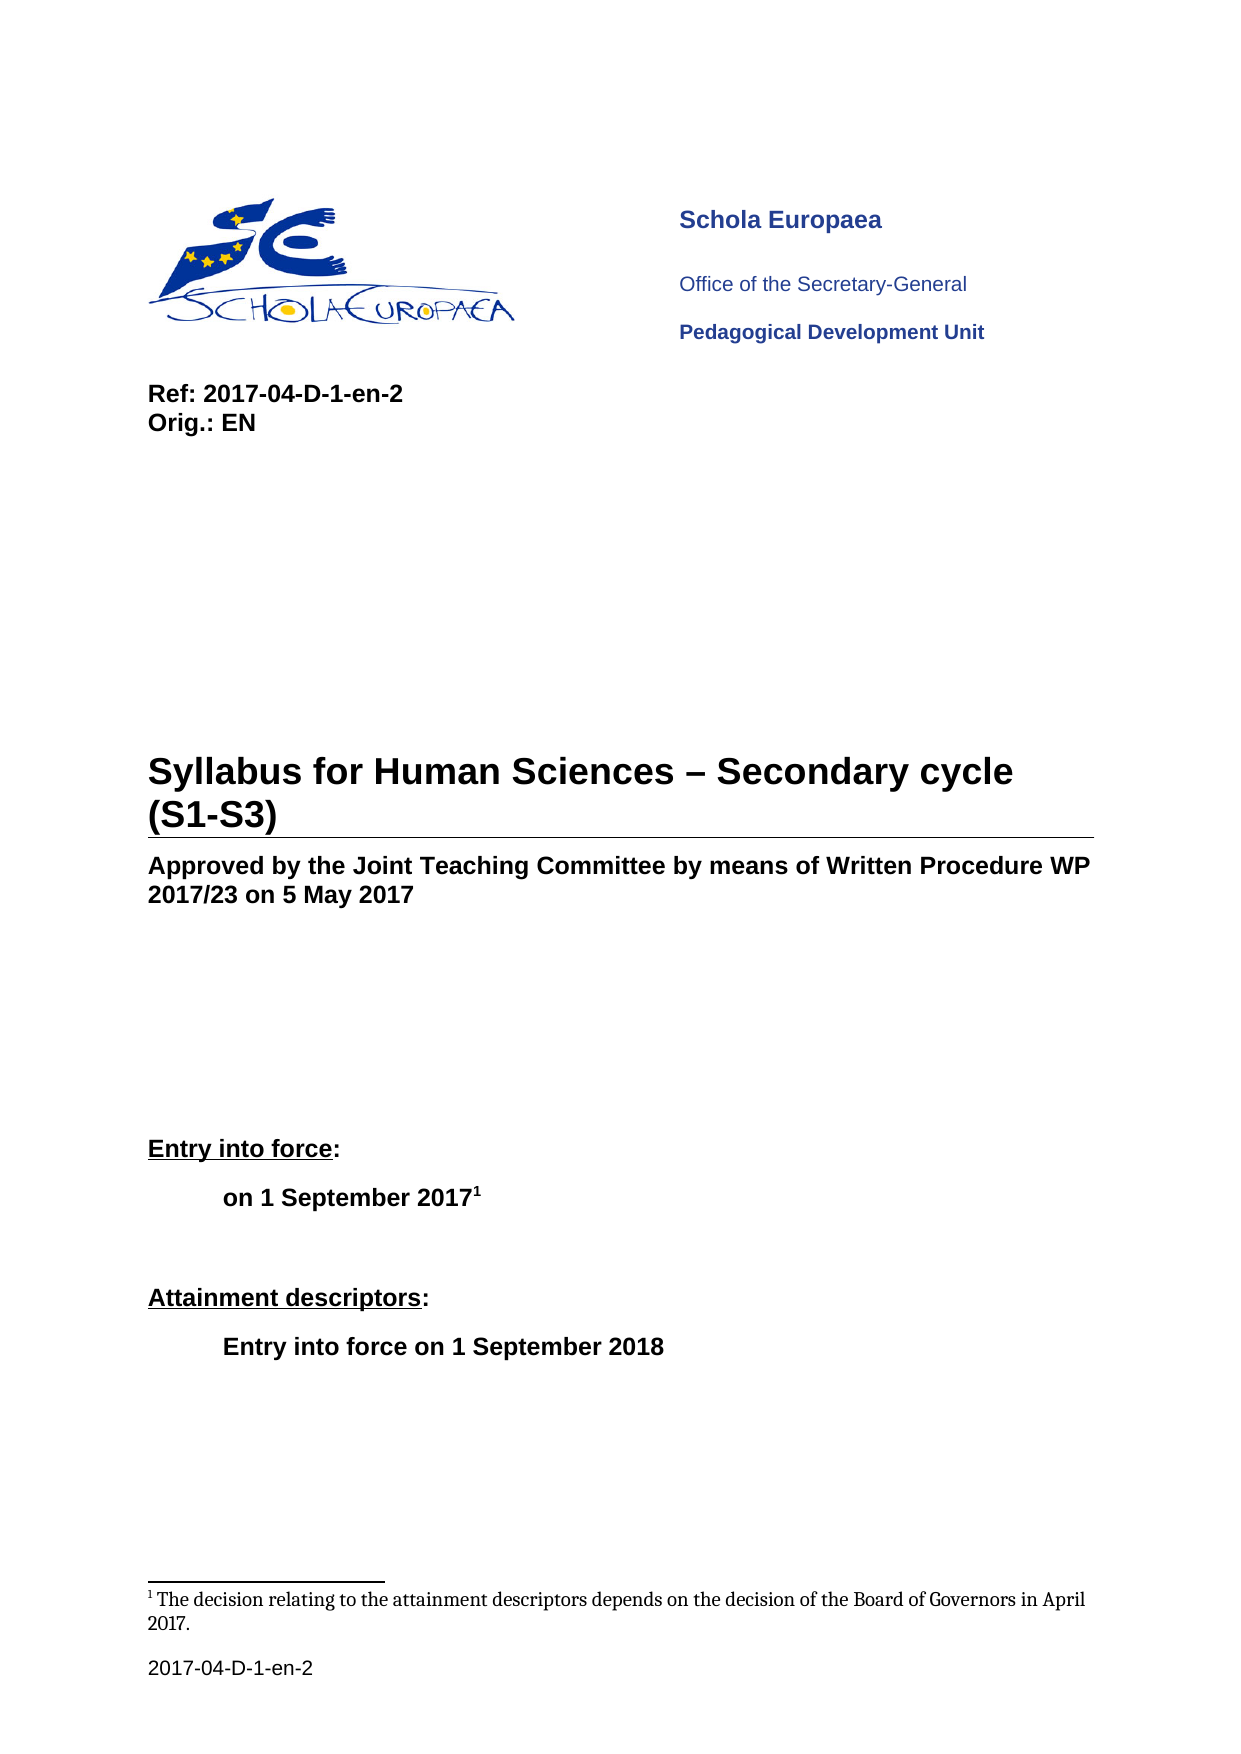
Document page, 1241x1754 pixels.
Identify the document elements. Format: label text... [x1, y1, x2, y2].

text Entry into force on 1 September 2018 [148, 1332, 1092, 1361]
text Syllabus for Human Sciences – Secondary cycle (S1-S3) [148, 749, 1094, 837]
text Entry into force: [148, 1134, 1092, 1162]
text Approved by the Joint Teaching Committee by means of Written Procedure WP 2017/23 on 5 May 2017 [148, 851, 1092, 908]
text Orig.: EN [148, 408, 1092, 437]
text Attainment descriptors: [148, 1282, 1092, 1311]
text on 1 September 2017 [148, 1183, 1092, 1212]
picture [147, 176, 539, 346]
table_header Schola Europaea Office of the Secretary-General Pedagogical Development Unit [679, 176, 1134, 373]
text Ref: 2017-04-D-1-en-2 [148, 379, 1092, 408]
table_header [148, 176, 679, 373]
